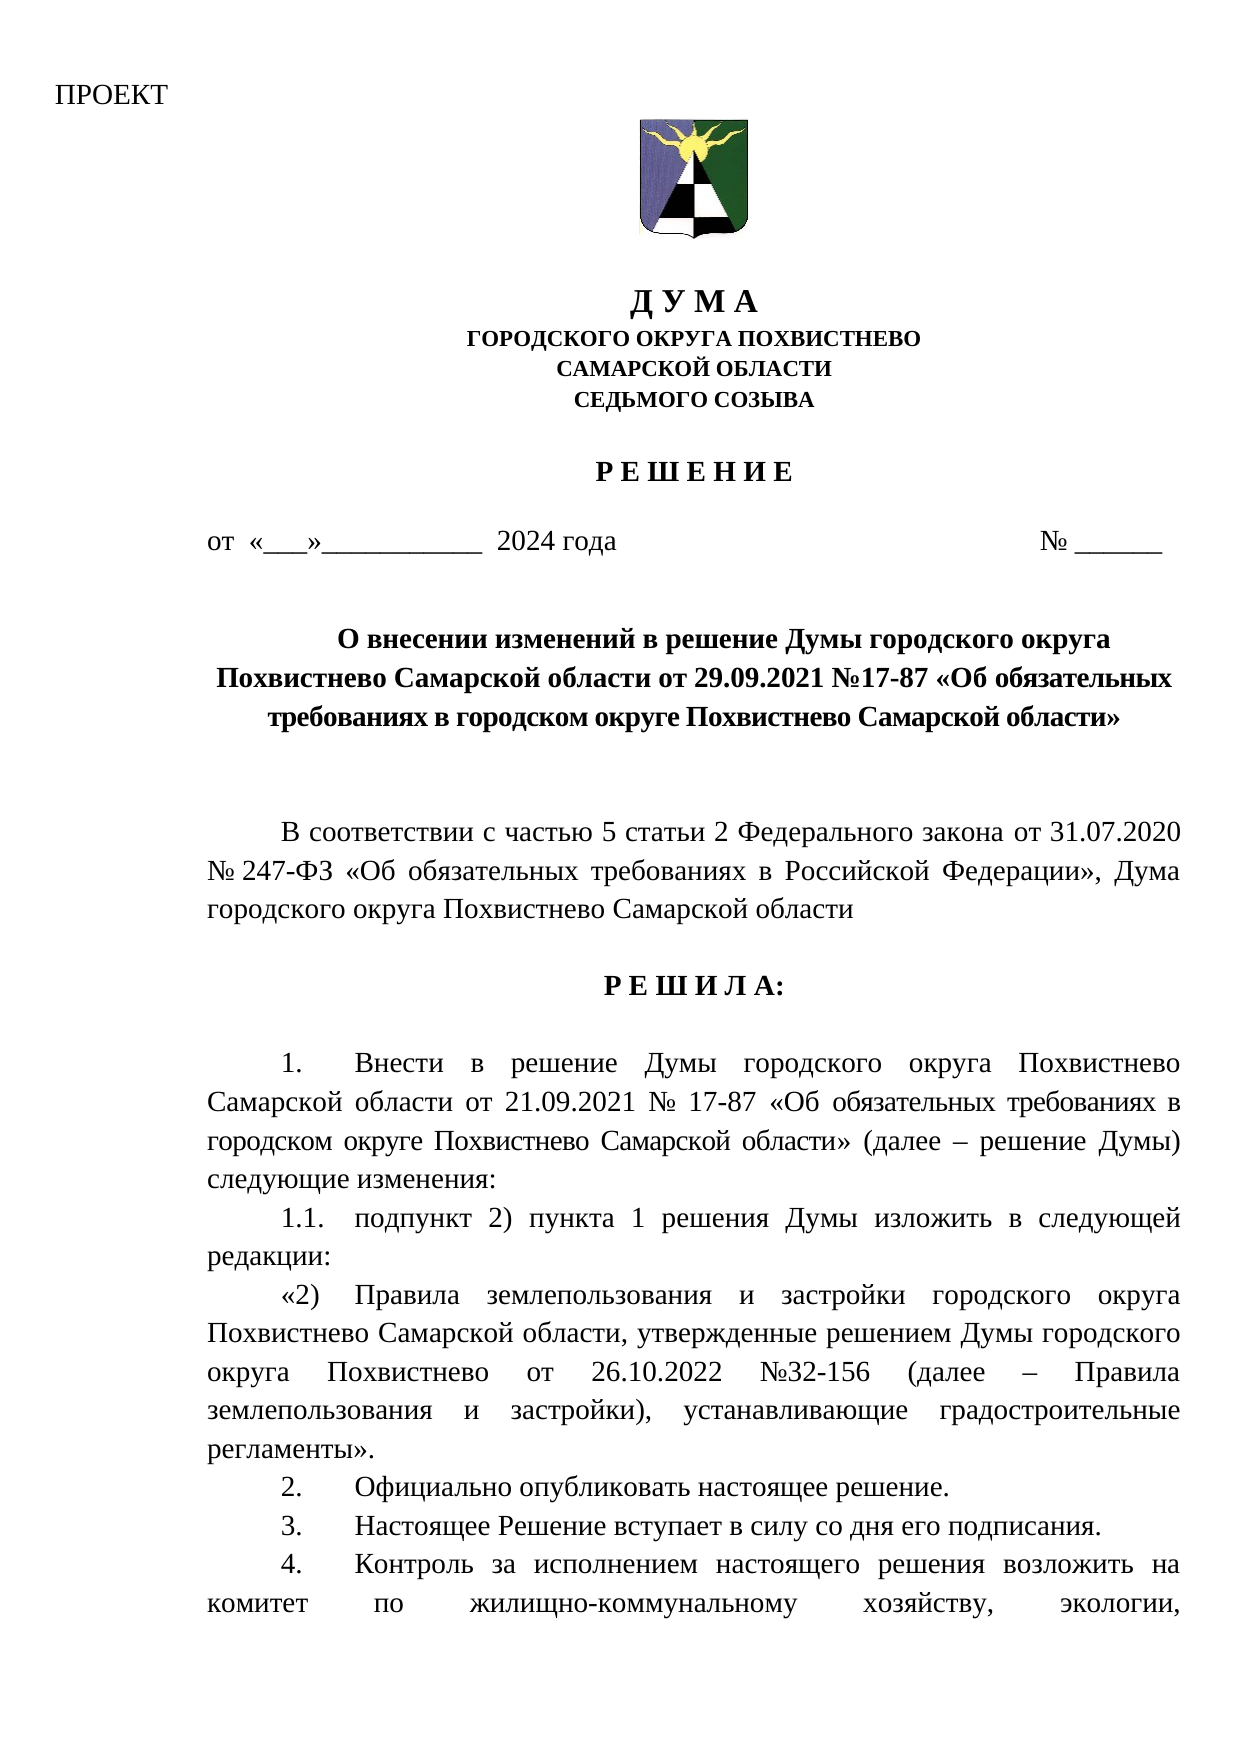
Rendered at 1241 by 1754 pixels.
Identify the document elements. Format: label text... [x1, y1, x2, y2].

text 3. Настоящее Решение вступает в силу со дня его подписания. [207, 1508, 1181, 1542]
text от «___»___________ 2024 года № ______ [207, 523, 1181, 557]
text 2. Официально опубликовать настоящее решение. [207, 1469, 1181, 1503]
text О внесении изменений в решение Думы городского округа Похвистнево Самарской области от 29.09.2021 №17-87 «Об обязательных требованиях в городском округе Похвистнево Самарской области» [207, 622, 1181, 732]
text В соответствии с частью 5 статьи 2 Федерального закона от 31.07.2020 № 247-ФЗ «Об обязательных требованиях в Российской Федерации», Дума городского округа Похвистнево Самарской области [207, 814, 1181, 925]
text ГОРОДСКОГО ОКРУГА ПОХВИСТНЕВО [207, 325, 1181, 352]
text 1.1. подпункт 2) пункта 1 решения Думы изложить в следующей редакции: [207, 1200, 1181, 1272]
text Р Е Ш И Л А: [207, 968, 1181, 1002]
text СЕДЬМОГО СОЗЫВА [207, 386, 1181, 412]
picture [639, 118, 749, 239]
text 1. Внести в решение Думы городского округа Похвистнево Самарской области от 21.09.2021 № 17-87 «Об обязательных требованиях в городском округе Похвистнево Самарской области» (далее – решение Думы) следующие изменения: [207, 1046, 1181, 1195]
text Р Е Ш Е Н И Е [207, 454, 1181, 488]
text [207, 1547, 1181, 1619]
text САМАРСКОЙ ОБЛАСТИ [207, 355, 1181, 382]
table_header ПРОЕКТ [43, 77, 179, 110]
text Д У М А [207, 281, 1181, 319]
text «2) Правила землепользования и застройки городского округа Похвистнево Самарской области, утвержденные решением Думы городского округа Похвистнево от 26.10.2022 №32-156 (далее – Правила землепользования и застройки), устанавливающие градостроительные регламенты». [207, 1277, 1181, 1464]
